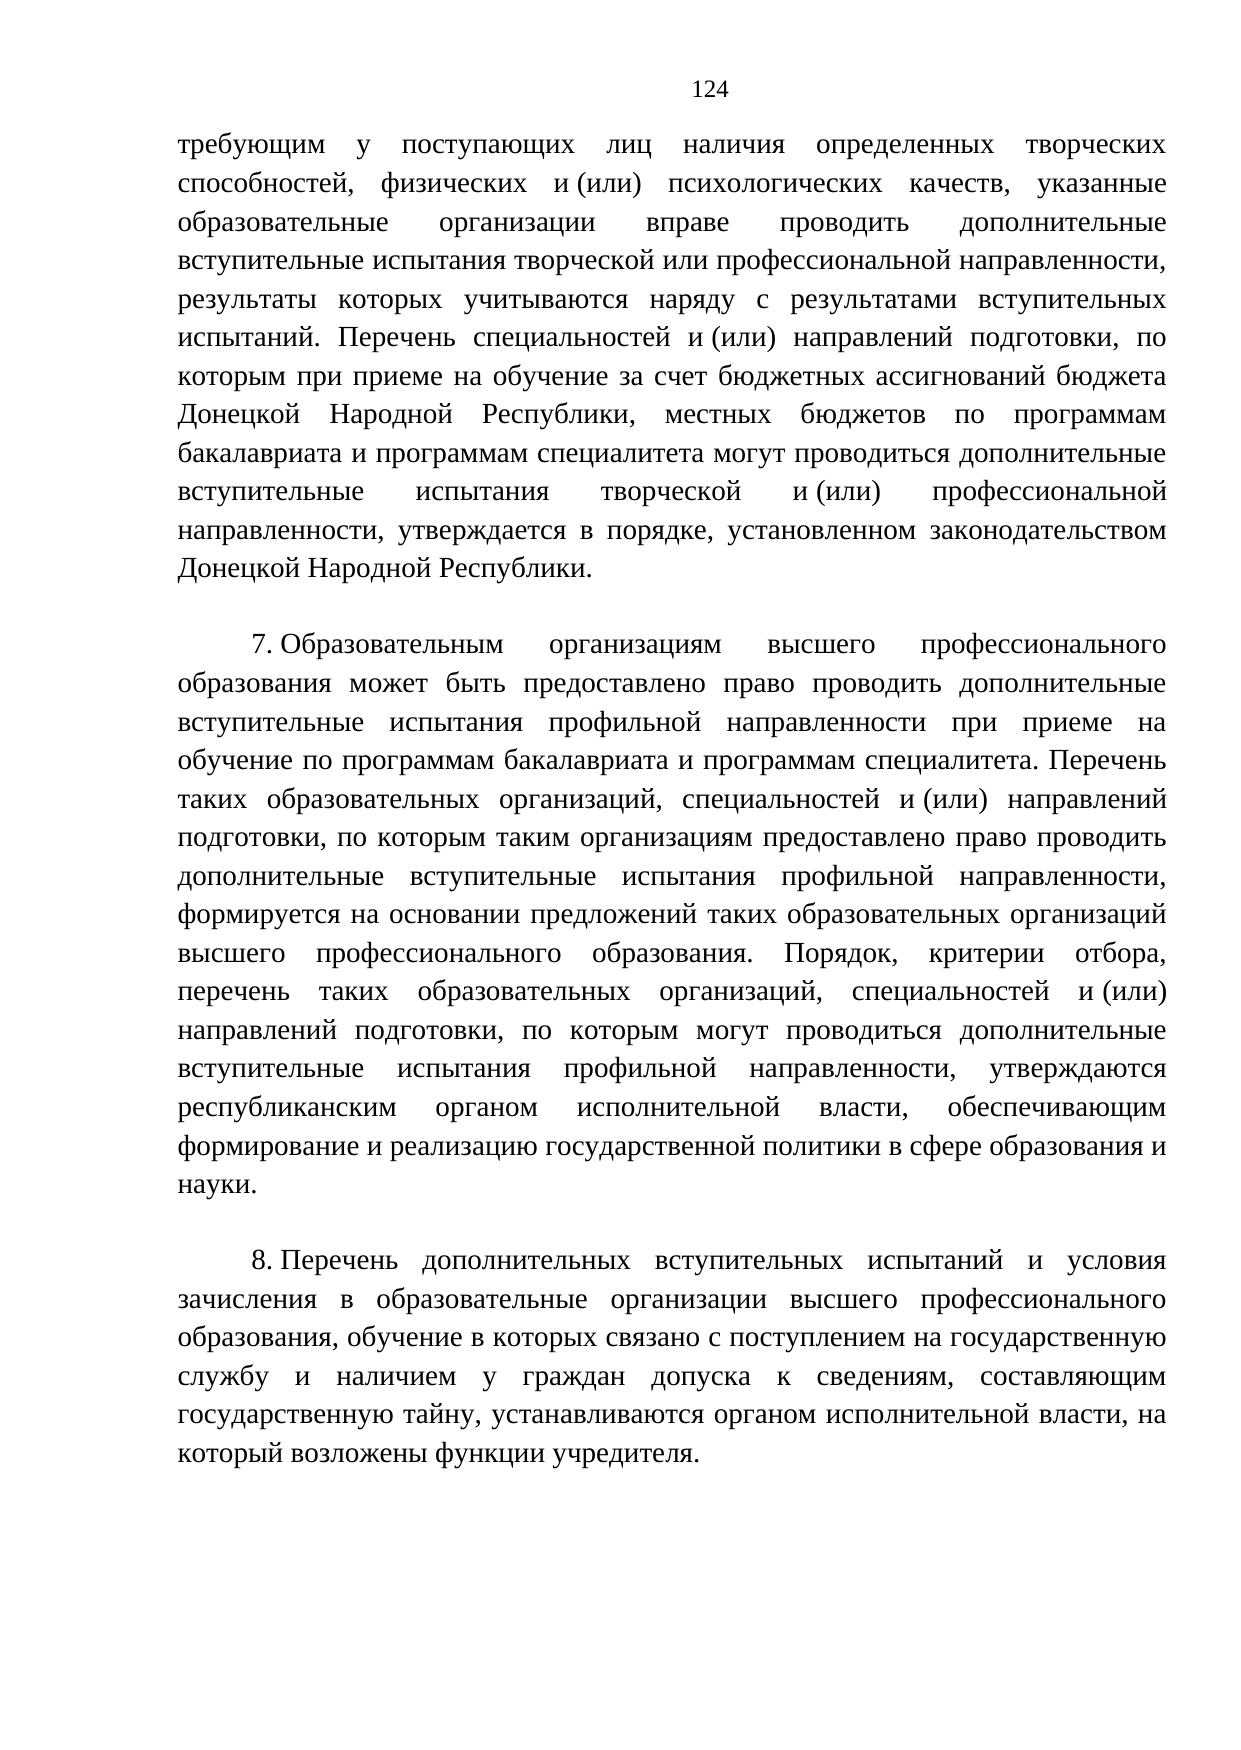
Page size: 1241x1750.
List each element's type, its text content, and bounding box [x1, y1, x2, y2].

text 7. Образовательным организациям высшего профессионального образования может быть предоставлено право проводить дополнительные вступительные испытания профильной направленности при приеме на обучение по программам бакалавриата и программам специалитета. Перечень таких образовательных организаций, специальностей и (или) направлений подготовки, по которым таким организациям предоставлено право проводить дополнительные вступительные испытания профильной направленности, формируется на основании предложений таких образовательных организаций высшего профессионального образования. Порядок, критерии отбора, перечень таких образовательных организаций, специальностей и (или) направлений подготовки, по которым могут проводиться дополнительные вступительные испытания профильной направленности, утверждаются республиканским органом исполнительной власти, обеспечивающим формирование и реализацию государственной политики в сфере образования и науки. [177, 627, 1167, 1200]
text 8. Перечень дополнительных вступительных испытаний и условия зачисления в образовательные организации высшего профессионального образования, обучение в которых связано с поступлением на государственную службу и наличием у граждан допуска к сведениям, составляющим государственную тайну, устанавливаются органом исполнительной власти, на который возложены функции учредителя. [177, 1242, 1167, 1468]
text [177, 127, 1167, 584]
